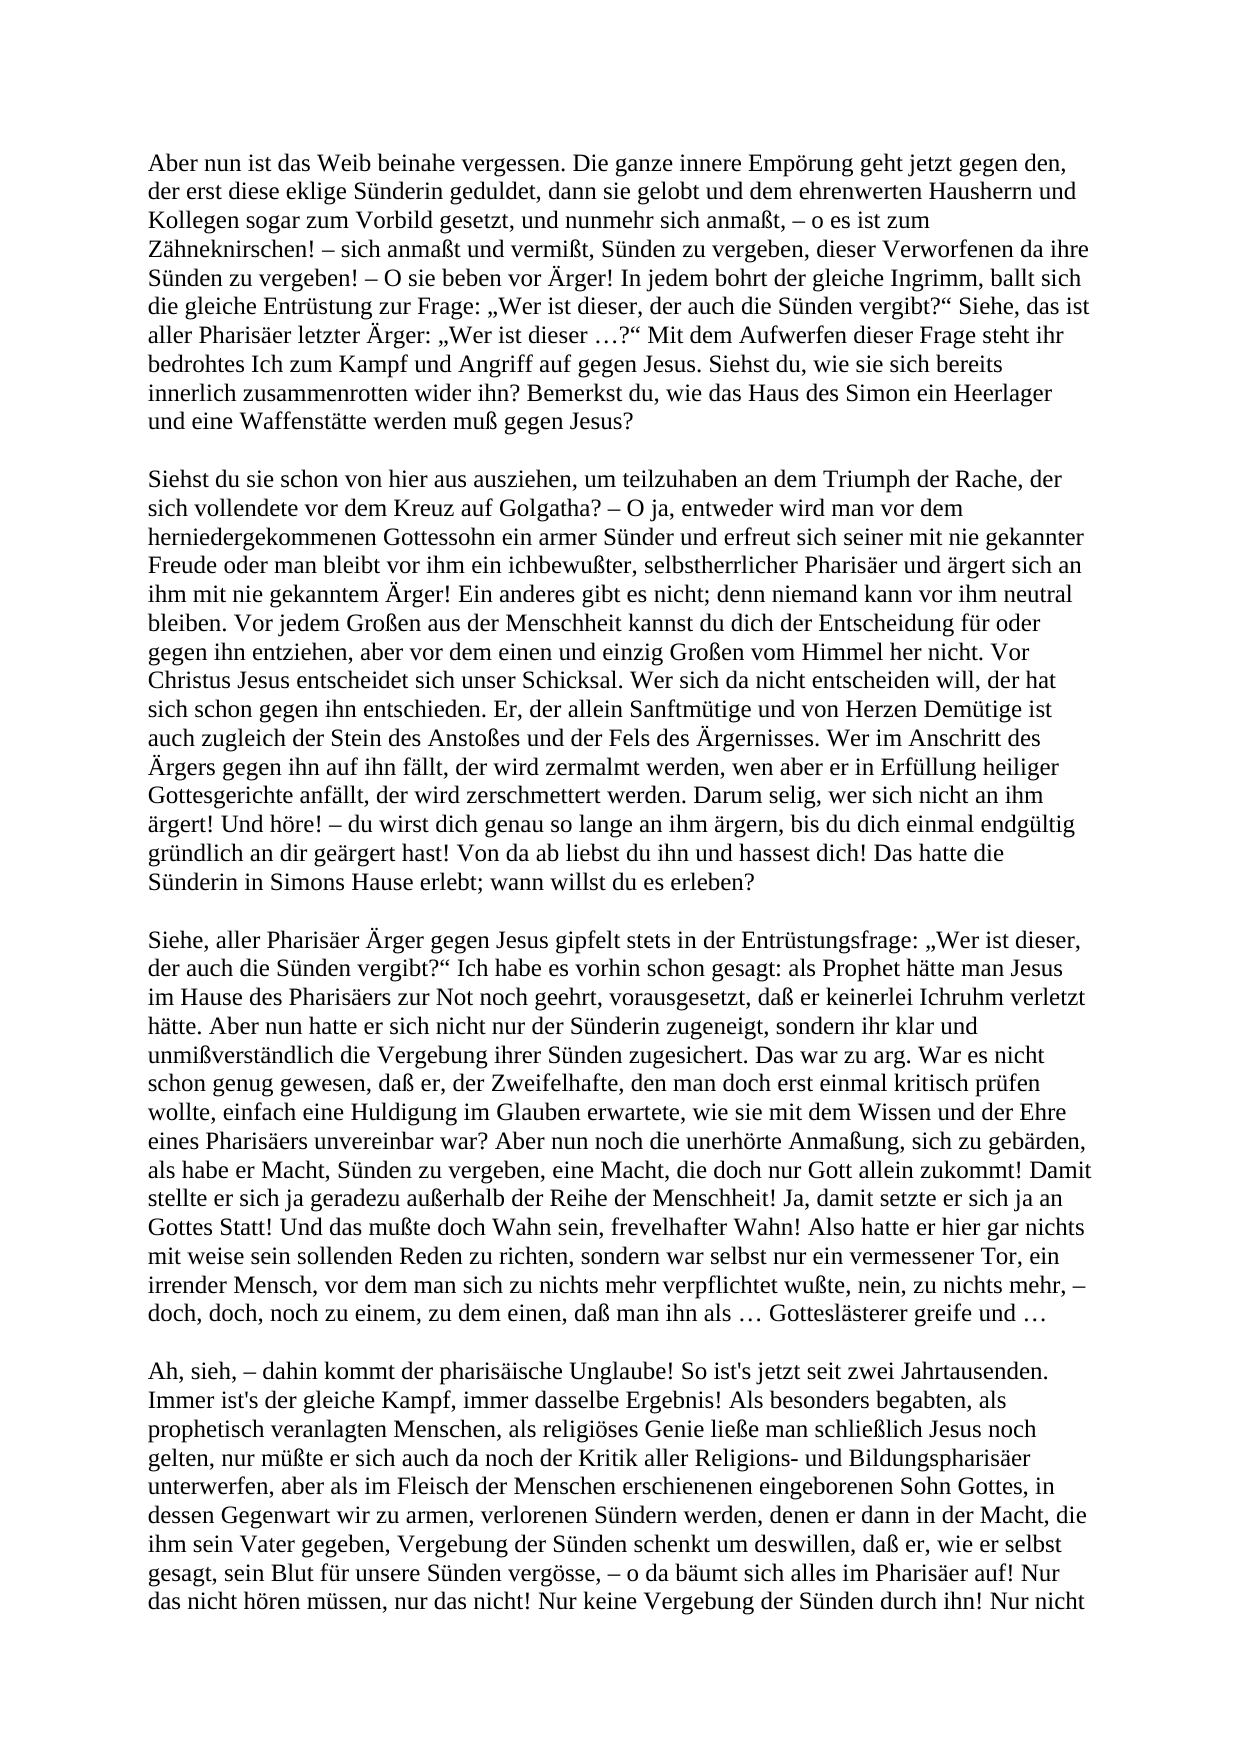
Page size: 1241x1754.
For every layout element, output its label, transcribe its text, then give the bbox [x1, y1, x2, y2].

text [148, 1356, 1093, 1615]
text Siehe, aller Pharisäer Ärger gegen Jesus gipfelt stets in der Entrüstungsfrage: „Wer ist dieser, der auch die Sünden vergibt?“ Ich habe es vorhin schon gesagt: als Prophet hätte man Jesus im Hause des Pharisäers zur Not noch geehrt, vorausgesetzt, daß er keinerlei Ichruhm verletzt hätte. Aber nun hatte er sich nicht nur der Sünderin zugeneigt, sondern ihr klar und unmißverständlich die Vergebung ihrer Sünden zugesichert. Das war zu arg. War es nicht schon genug gewesen, daß er, der Zweifelhafte, den man doch erst einmal kritisch prüfen wollte, einfach eine Huldigung im Glauben erwartete, wie sie mit dem Wissen und der Ehre eines Pharisäers unvereinbar war? Aber nun noch die unerhörte Anmaßung, sich zu gebärden, als habe er Macht, Sünden zu vergeben, eine Macht, die doch nur Gott allein zukommt! Damit stellte er sich ja geradezu außerhalb der Reihe der Menschheit! Ja, damit setzte er sich ja an Gottes Statt! Und das mußte doch Wahn sein, frevelhafter Wahn! Also hatte er hier gar nichts mit weise sein sollenden Reden zu richten, sondern war selbst nur ein vermessener Tor, ein irrender Mensch, vor dem man sich zu nichts mehr verpflichtet wußte, nein, zu nichts mehr, – doch, doch, noch zu einem, zu dem einen, daß man ihn als … Gotteslästerer greife und … [148, 925, 1093, 1327]
text Aber nun ist das Weib beinahe vergessen. Die ganze innere Empörung geht jetzt gegen den, der erst diese eklige Sünderin geduldet, dann sie gelobt und dem ehrenwerten Hausherrn und Kollegen sogar zum Vorbild gesetzt, und nunmehr sich anmaßt, – o es ist zum Zähneknirschen! – sich anmaßt und vermißt, Sünden zu vergeben, dieser Verworfenen da ihre Sünden zu vergeben! – O sie beben vor Ärger! In jedem bohrt der gleiche Ingrimm, ballt sich die gleiche Entrüstung zur Frage: „Wer ist dieser, der auch die Sünden vergibt?“ Siehe, das ist aller Pharisäer letzter Ärger: „Wer ist dieser …?“ Mit dem Aufwerfen dieser Frage steht ihr bedrohtes Ich zum Kampf und Angriff auf gegen Jesus. Siehst du, wie sie sich bereits innerlich zusammenrotten wider ihn? Bemerkst du, wie das Haus des Simon ein Heerlager und eine Waffenstätte werden muß gegen Jesus? [148, 148, 1093, 435]
text Siehst du sie schon von hier aus ausziehen, um teilzuhaben an dem Triumph der Rache, der sich vollendete vor dem Kreuz auf Golgatha? – O ja, entweder wird man vor dem herniedergekommenen Gottessohn ein armer Sünder und erfreut sich seiner mit nie gekannter Freude oder man bleibt vor ihm ein ichbewußter, selbstherrlicher Pharisäer und ärgert sich an ihm mit nie gekanntem Ärger! Ein anderes gibt es nicht; denn niemand kann vor ihm neutral bleiben. Vor jedem Großen aus der Menschheit kannst du dich der Entscheidung für oder gegen ihn entziehen, aber vor dem einen und einzig Großen vom Himmel her nicht. Vor Christus Jesus entscheidet sich unser Schicksal. Wer sich da nicht entscheiden will, der hat sich schon gegen ihn entschieden. Er, der allein Sanftmütige und von Herzen Demütige ist auch zugleich der Stein des Anstoßes und der Fels des Ärgernisses. Wer im Anschritt des Ärgers gegen ihn auf ihn fällt, der wird zermalmt werden, wen aber er in Erfüllung heiliger Gottesgerichte anfällt, der wird zerschmettert werden. Darum selig, wer sich nicht an ihm ärgert! Und höre! – du wirst dich genau so lange an ihm ärgern, bis du dich einmal endgültig gründlich an dir geärgert hast! Von da ab liebst du ihn und hassest dich! Das hatte die Sünderin in Simons Hause erlebt; wann willst du es erleben? [148, 464, 1093, 896]
